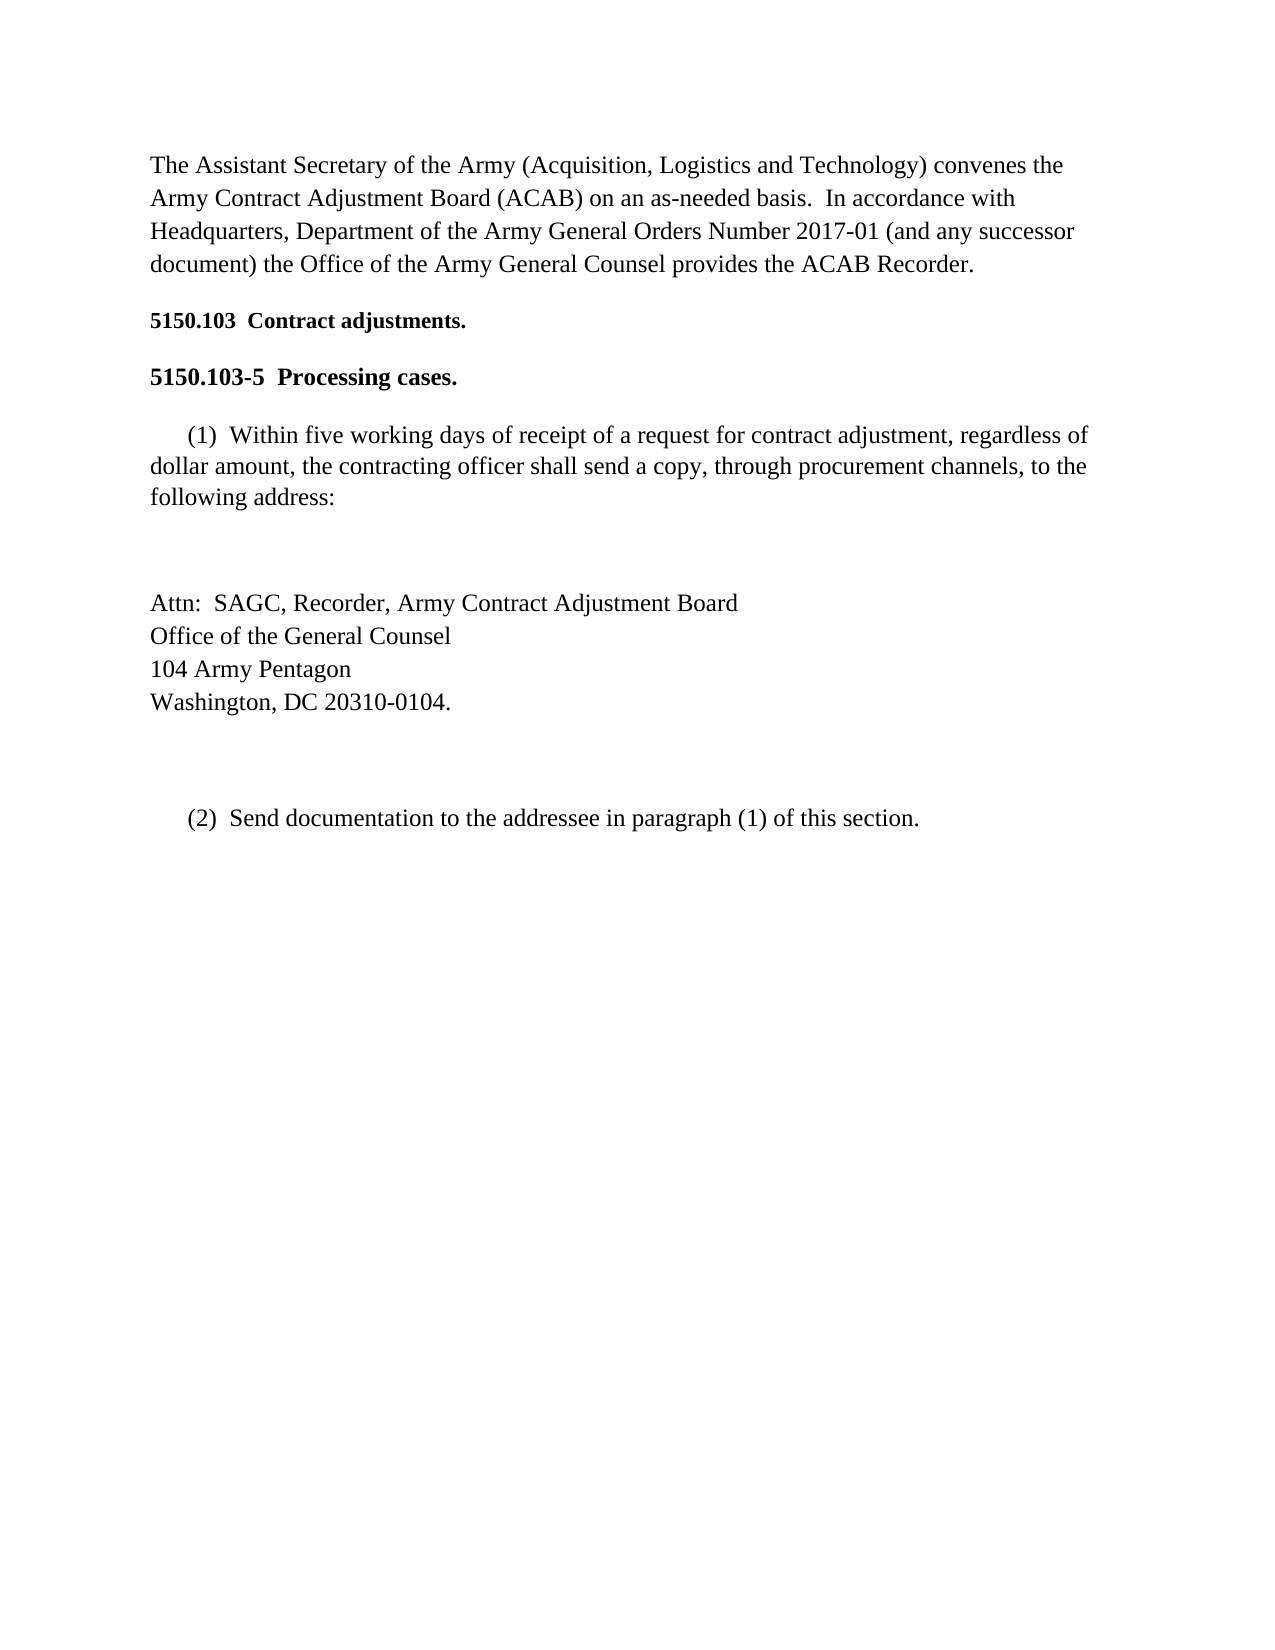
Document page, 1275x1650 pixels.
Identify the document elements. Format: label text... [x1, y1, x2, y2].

text 104 Army Pentagon [150, 654, 1125, 683]
list (1) Within five working days of receipt of a request for contract adjustment, regardless of dollar amount, the contracting officer shall send a copy, through procurement channels, to the following address: [150, 420, 1125, 511]
text Attn: SAGC, Recorder, Army Contract Adjustment Board [150, 588, 1125, 617]
text Washington, DC 20310-0104. [150, 687, 1125, 716]
text Office of the General Counsel [150, 621, 1125, 650]
subtitle 5150.103 Contract adjustments. [150, 307, 1125, 333]
list (2) Send documentation to the addressee in paragraph (1) of this section. [150, 803, 1125, 832]
text The Assistant Secretary of the Army (Acquisition, Logistics and Technology) convenes the Army Contract Adjustment Board (ACAB) on an as-needed basis. In accordance with Headquarters, Department of the Army General Orders Number 2017-01 (and any successor document) the Office of the Army General Counsel provides the ACAB Recorder. [150, 150, 1125, 278]
subtitle 5150.103-5 Processing cases. [150, 362, 1125, 391]
